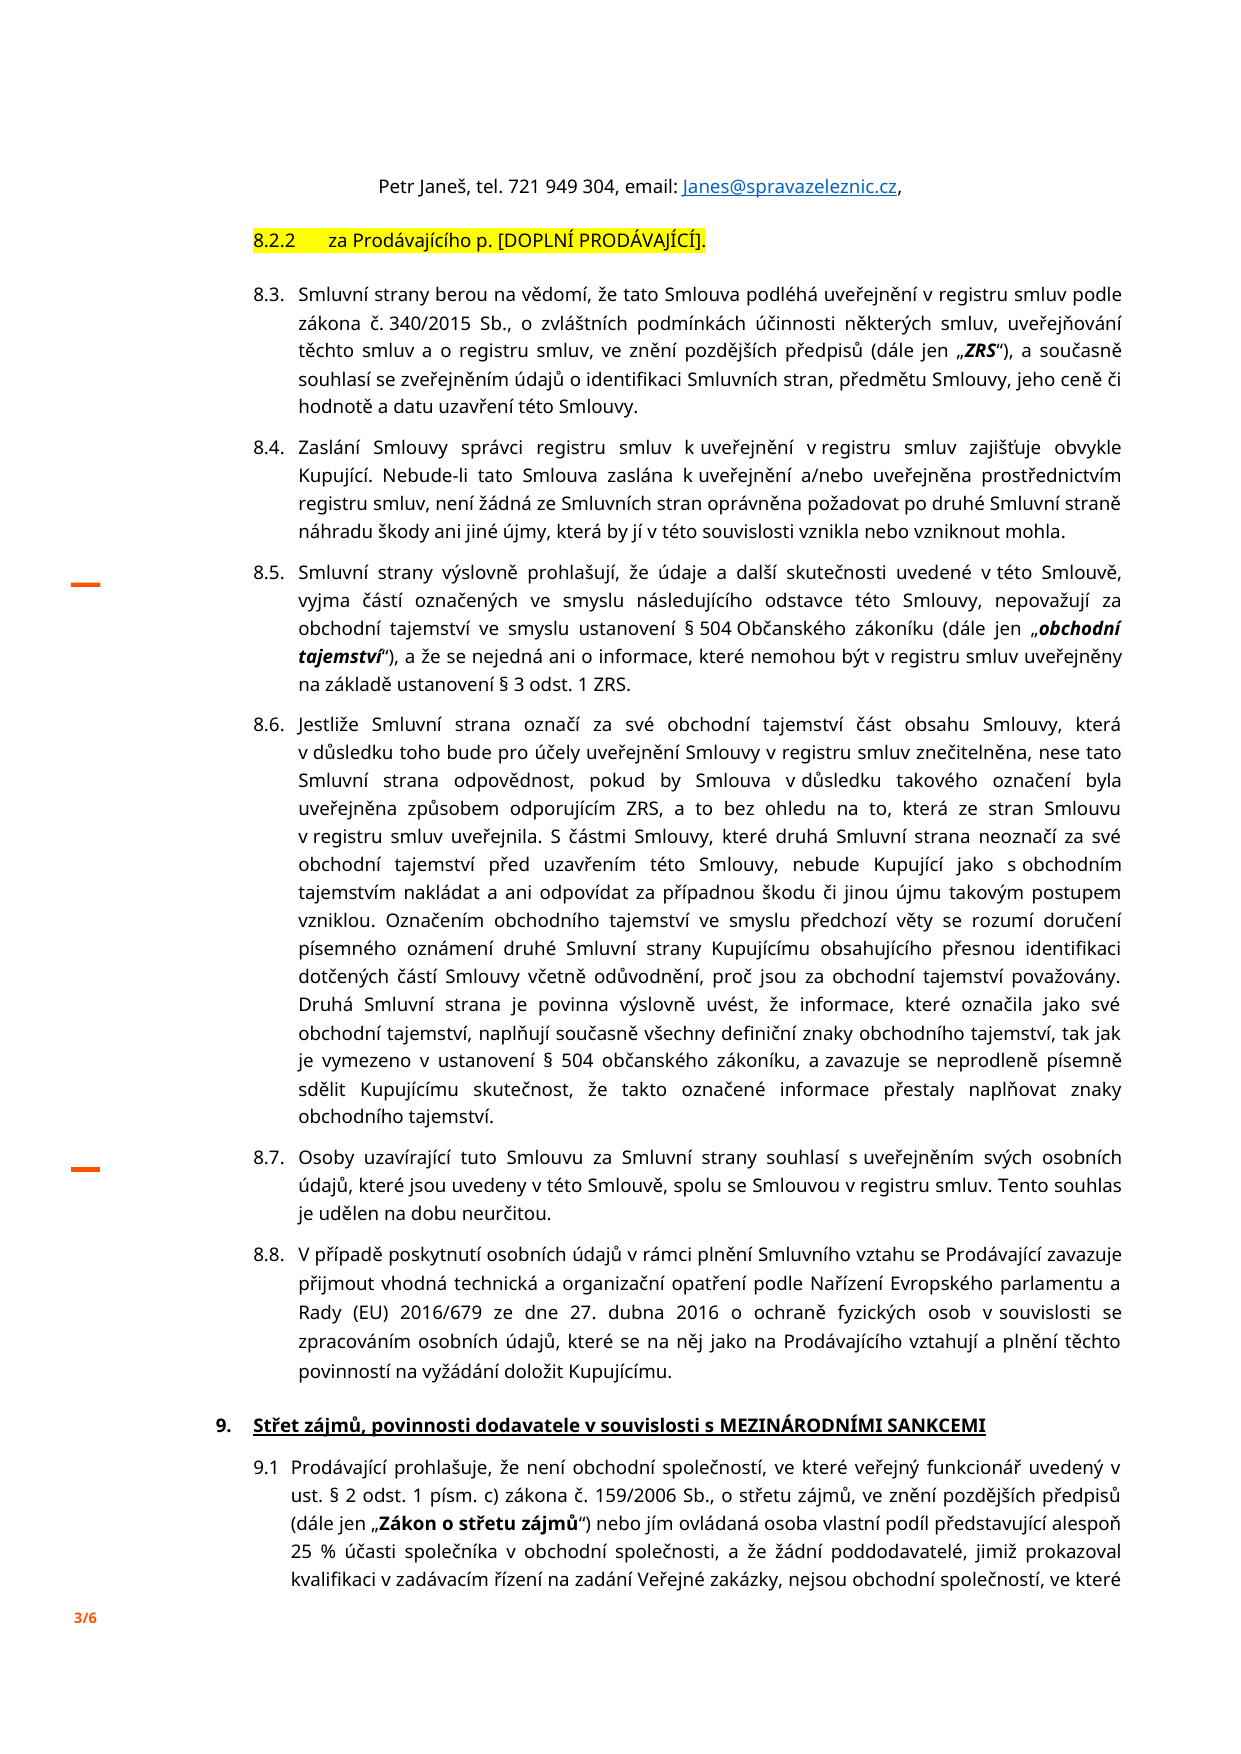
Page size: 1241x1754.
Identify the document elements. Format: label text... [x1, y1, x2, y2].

list Zaslání Smlouvy správci registru smluv k uveřejnění v registru smluv zajišťuje obvykle Kupující. Nebude-li tato Smlouva zaslána k uveřejnění a/nebo uveřejněna prostřednictvím registru smluv, není žádná ze Smluvních stran oprávněna požadovat po druhé Smluvní straně náhradu škody ani jiné újmy, která by jí v této souvislosti vznikla nebo vzniknout mohla. [253, 434, 1122, 544]
subtitle Střet zájmů, povinnosti dodavatele v souvislosti s MEZINÁRODNÍMI SANKCEMI [216, 1412, 1122, 1438]
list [253, 1454, 1122, 1592]
list V případě poskytnutí osobních údajů v rámci plnění Smluvního vztahu se Prodávající zavazuje přijmout vhodná technická a organizační opatření podle Nařízení Evropského parlamentu a Rady (EU) 2016/679 ze dne 27. dubna 2016 o ochraně fyzických osob v souvislosti se zpracováním osobních údajů, které se na něj jako na Prodávajícího vztahují a plnění těchto povinností na vyžádání doložit Kupujícímu. [253, 1241, 1122, 1383]
list Smluvní strany výslovně prohlašují, že údaje a další skutečnosti uvedené v této Smlouvě, vyjma částí označených ve smyslu následujícího odstavce této Smlouvy, nepovažují za obchodní tajemství ve smyslu ustanovení § 504 Občanského zákoníku (dále jen „obchodní tajemství“), a že se nejedná ani o informace, které nemohou být v registru smluv uveřejněny na základě ustanovení § 3 odst. 1 ZRS. [253, 559, 1122, 697]
list za Prodávajícího p. [DOPLNÍ PRODÁVAJÍCÍ]. [253, 227, 1122, 253]
list Jestliže Smluvní strana označí za své obchodní tajemství část obsahu Smlouvy, která v důsledku toho bude pro účely uveřejnění Smlouvy v registru smluv znečitelněna, nese tato Smluvní strana odpovědnost, pokud by Smlouva v důsledku takového označení byla uveřejněna způsobem odporujícím ZRS, a to bez ohledu na to, která ze stran Smlouvu v registru smluv uveřejnila. S částmi Smlouvy, které druhá Smluvní strana neoznačí za své obchodní tajemství před uzavřením této Smlouvy, nebude Kupující jako s obchodním tajemstvím nakládat a ani odpovídat za případnou škodu či jinou újmu takovým postupem vzniklou. Označením obchodního tajemství ve smyslu předchozí věty se rozumí doručení písemného oznámení druhé Smluvní strany Kupujícímu obsahujícího přesnou identifikaci dotčených částí Smlouvy včetně odůvodnění, proč jsou za obchodní tajemství považovány. Druhá Smluvní strana je povinna výslovně uvést, že informace, které označila jako své obchodní tajemství, naplňují současně všechny definiční znaky obchodního tajemství, tak jak je vymezeno v ustanovení § 504 občanského zákoníku, a zavazuje se neprodleně písemně sdělit Kupujícímu skutečnost, že takto označené informace přestaly naplňovat znaky obchodního tajemství. [253, 712, 1122, 1129]
list Osoby uzavírající tuto Smlouvu za Smluvní strany souhlasí s uveřejněním svých osobních údajů, které jsou uvedeny v této Smlouvě, spolu se Smlouvou v registru smluv. Tento souhlas je udělen na dobu neurčitou. [253, 1144, 1122, 1226]
list Smluvní strany berou na vědomí, že tato Smlouva podléhá uveřejnění v registru smluv podle zákona č. 340/2015 Sb., o zvláštních podmínkách účinnosti některých smluv, uveřejňování těchto smluv a o registru smluv, ve znění pozdějších předpisů (dále jen „ZRS“), a současně souhlasí se zveřejněním údajů o identifikaci Smluvních stran, předmětu Smlouvy, jeho ceně či hodnotě a datu uzavření této Smlouvy. [253, 282, 1122, 419]
list Petr Janeš, tel. 721 949 304, email: Janes@spravazeleznic.cz, [378, 173, 1122, 199]
